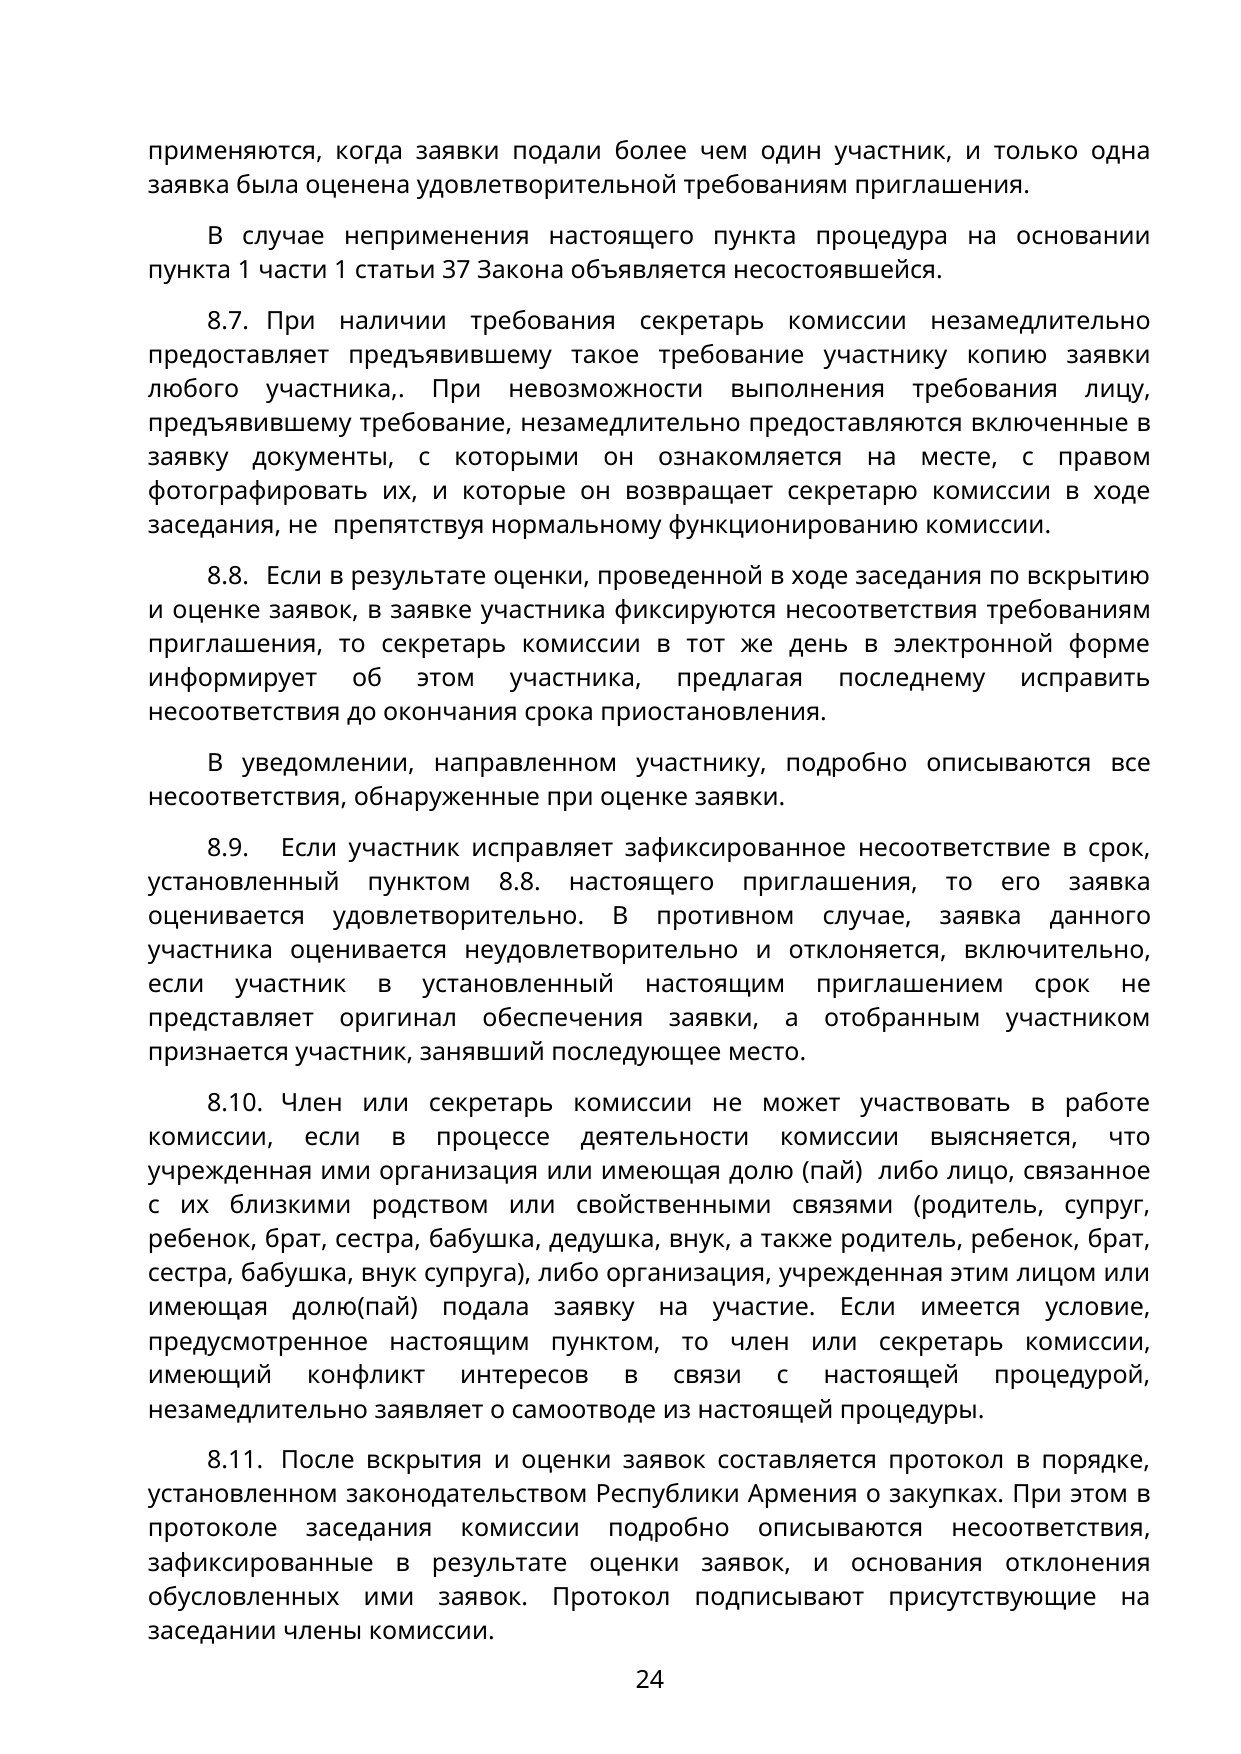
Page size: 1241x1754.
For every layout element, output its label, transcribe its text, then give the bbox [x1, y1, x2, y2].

text 8.9. Если участник исправляет зафиксированное несоответствие в срок, установленный пунктом 8.8. настоящего приглашения, то его заявка оценивается удовлетворительно. В противном случае, заявка данного участника оценивается неудовлетворительно и отклоняется, включительно, если участник в установленный настоящим приглашением срок не представляет оригинал обеспечения заявки, а отобранным участником признается участник, занявший последующее место. [148, 829, 1152, 1068]
text В случае неприменения настоящего пункта процедура на основании пункта 1 части 1 статьи 37 Закона объявляется несостоявшейся. [148, 218, 1152, 286]
text В уведомлении, направленном участнику, подробно описываются все несоответствия, обнаруженные при оценке заявки. [148, 745, 1152, 813]
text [148, 133, 1152, 201]
text 8.7. При наличии требования секретарь комиссии незамедлительно предоставляет предъявившему такое требование участнику копию заявки любого участника,. При невозможности выполнения требования лицу, предъявившему требование, незамедлительно предоставляются включенные в заявку документы, с которыми он ознакомляется на месте, с правом фотографировать их, и которые он возвращает секретарю комиссии в ходе заседания, не препятствуя нормальному функционированию комиссии. [148, 302, 1152, 541]
text 8.10. Член или секретарь комиссии не может участвовать в работе комиссии, если в процессе деятельности комиссии выясняется, что учрежденная ими организация или имеющая долю (пай) либо лицо, связанное с их близкими родством или свойственными связями (родитель, супруг, ребенок, брат, сестра, бабушка, дедушка, внук, а также родитель, ребенок, брат, сестра, бабушка, внук супруга), либо организация, учрежденная этим лицом или имеющая долю(пай) подала заявку на участие. Если имеется условие, предусмотренное настоящим пунктом, то член или секретарь комиссии, имеющий конфликт интересов в связи с настоящей процедурой, незамедлительно заявляет о самоотводе из настоящей процедуры. [148, 1085, 1152, 1425]
text 8.11. После вскрытия и оценки заявок составляется протокол в порядке, установленном законодательством Республики Армения о закупках. При этом в протоколе заседания комиссии подробно описываются несоответствия, зафиксированные в результате оценки заявок, и основания отклонения обусловленных ими заявок. Протокол подписывают присутствующие на заседании члены комиссии. [148, 1442, 1152, 1646]
text 8.8. Если в результате оценки, проведенной в ходе заседания по вскрытию и оценке заявок, в заявке участника фиксируются несоответствия требованиям приглашения, то секретарь комиссии в тот же день в электронной форме информирует об этом участника, предлагая последнему исправить несоответствия до окончания срока приостановления. [148, 558, 1152, 728]
